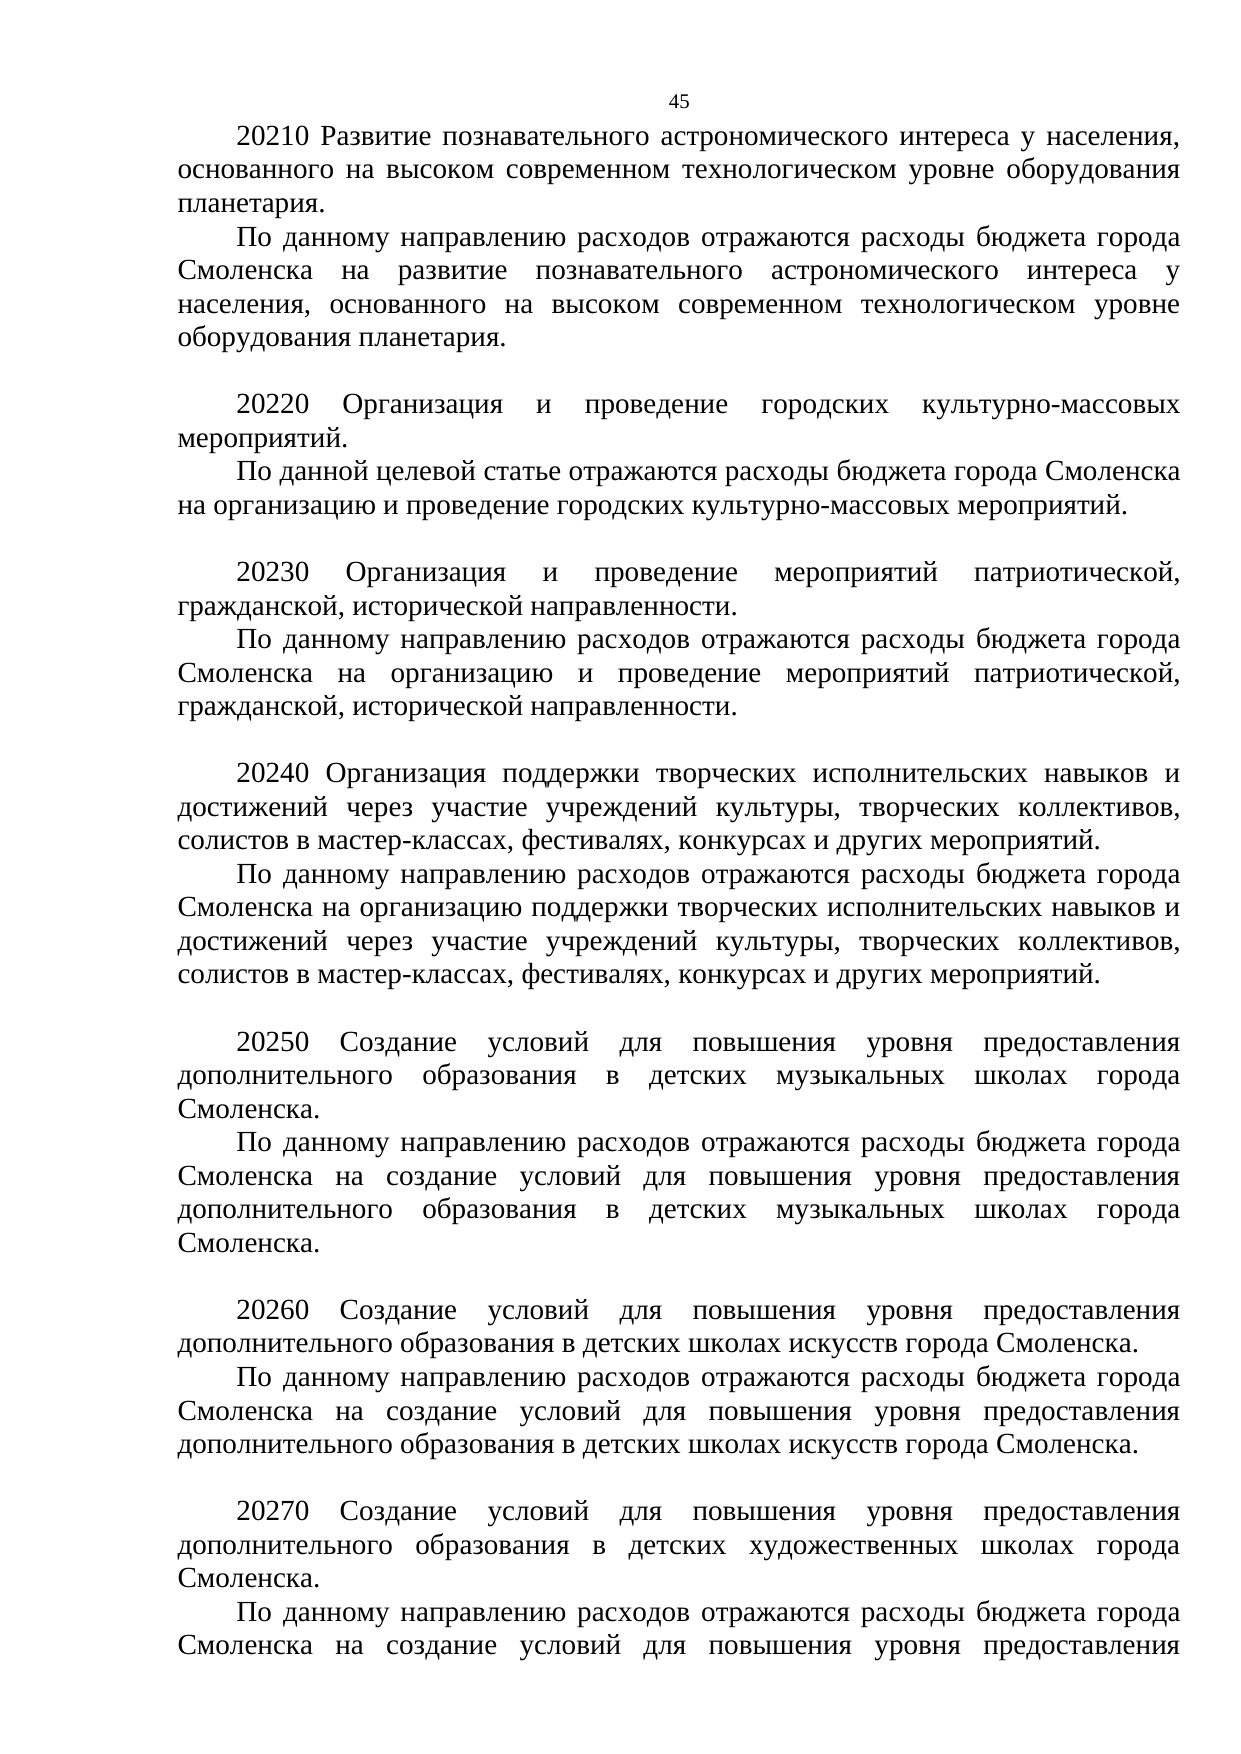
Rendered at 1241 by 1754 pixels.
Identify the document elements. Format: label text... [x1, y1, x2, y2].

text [177, 1594, 1181, 1661]
text По данному направлению расходов отражаются расходы бюджета города Смоленска на организацию и проведение мероприятий патриотической, гражданской, исторической направленности. [177, 621, 1181, 722]
text 20250 Создание условий для повышения уровня предоставления дополнительного образования в детских музыкальных школах города Смоленска. [177, 1024, 1181, 1124]
text 20270 Создание условий для повышения уровня предоставления дополнительного образования в детских художественных школах города Смоленска. [177, 1493, 1181, 1594]
text 20210 Развитие познавательного астрономического интереса у населения, основанного на высоком современном технологическом уровне оборудования планетария. [177, 118, 1181, 219]
text 20230 Организация и проведение мероприятий патриотической, гражданской, исторической направленности. [177, 554, 1181, 621]
text 20240 Организация поддержки творческих исполнительских навыков и достижений через участие учреждений культуры, творческих коллективов, солистов в мастер-классах, фестивалях, конкурсах и других мероприятий. [177, 755, 1181, 856]
text 20220 Организация и проведение городских культурно-массовых мероприятий. [177, 386, 1181, 453]
text По данному направлению расходов отражаются расходы бюджета города Смоленска на создание условий для повышения уровня предоставления дополнительного образования в детских школах искусств города Смоленска. [177, 1359, 1181, 1460]
text По данной целевой статье отражаются расходы бюджета города Смоленска на организацию и проведение городских культурно-массовых мероприятий. [177, 453, 1181, 521]
text 20260 Создание условий для повышения уровня предоставления дополнительного образования в детских школах искусств города Смоленска. [177, 1292, 1181, 1359]
text По данному направлению расходов отражаются расходы бюджета города Смоленска на создание условий для повышения уровня предоставления дополнительного образования в детских музыкальных школах города Смоленска. [177, 1124, 1181, 1258]
text По данному направлению расходов отражаются расходы бюджета города Смоленска на развитие познавательного астрономического интереса у населения, основанного на высоком современном технологическом уровне оборудования планетария. [177, 219, 1181, 353]
text По данному направлению расходов отражаются расходы бюджета города Смоленска на организацию поддержки творческих исполнительских навыков и достижений через участие учреждений культуры, творческих коллективов, солистов в мастер-классах, фестивалях, конкурсах и других мероприятий. [177, 856, 1181, 990]
